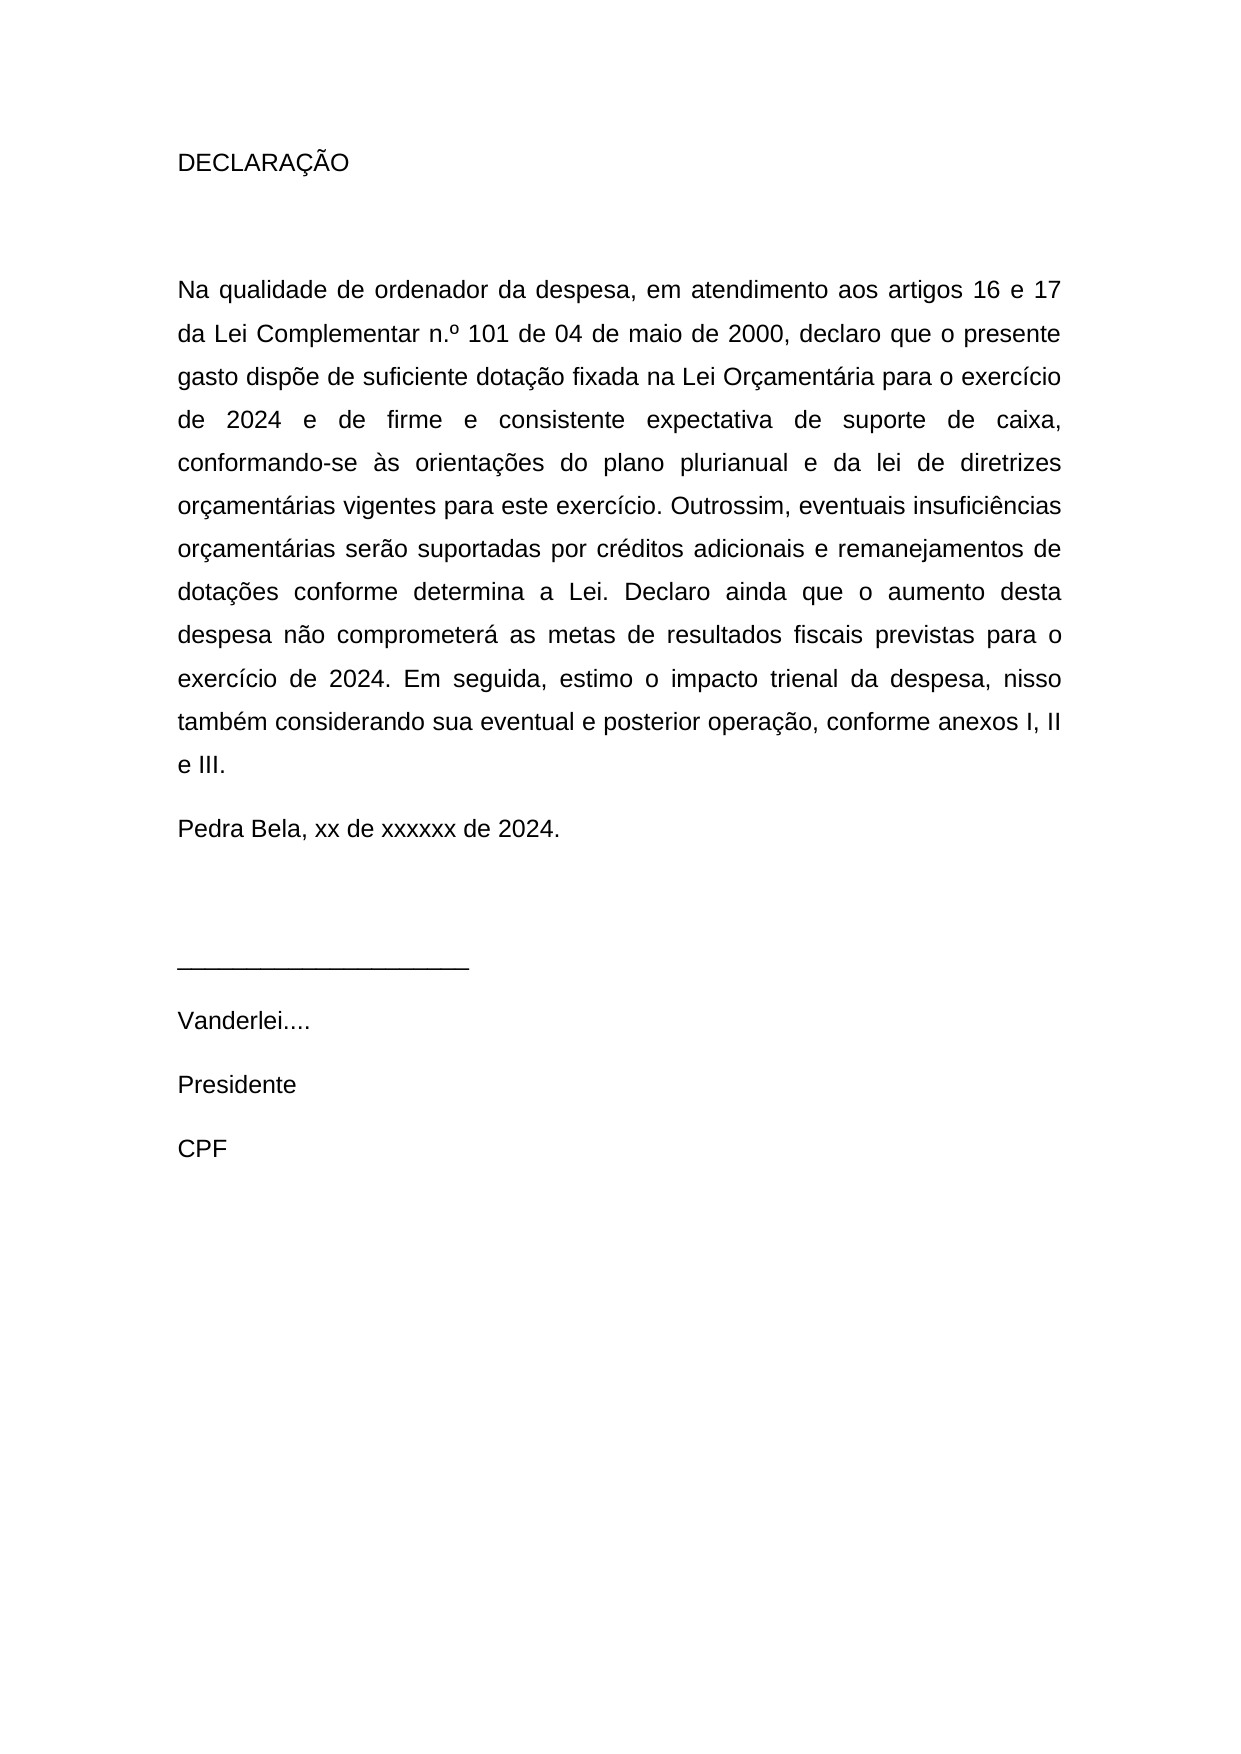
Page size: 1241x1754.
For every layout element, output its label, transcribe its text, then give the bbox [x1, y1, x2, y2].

text Vanderlei.... [177, 1006, 1063, 1034]
text CPF [177, 1134, 1063, 1162]
text Pedra Bela, xx de xxxxxx de 2024. [177, 814, 1063, 843]
text Presidente [177, 1070, 1063, 1098]
text DECLARAÇÃO [177, 148, 1063, 176]
text _____________________ [177, 942, 1063, 971]
text Na qualidade de ordenador da despesa, em atendimento aos artigos 16 e 17 da Lei Complementar n.º 101 de 04 de maio de 2000, declaro que o presente gasto dispõe de suficiente dotação fixada na Lei Orçamentária para o exercício de 2024 e de firme e consistente expectativa de suporte de caixa, conformando-se às orientações do plano plurianual e da lei de diretrizes orçamentárias vigentes para este exercício. Outrossim, eventuais insuficiências orçamentárias serão suportadas por créditos adicionais e remanejamentos de dotações conforme determina a Lei. Declaro ainda que o aumento desta despesa não comprometerá as metas de resultados fiscais previstas para o exercício de 2024. Em seguida, estimo o impacto trienal da despesa, nisso também considerando sua eventual e posterior operação, conforme anexos I, II e III. [177, 276, 1063, 779]
